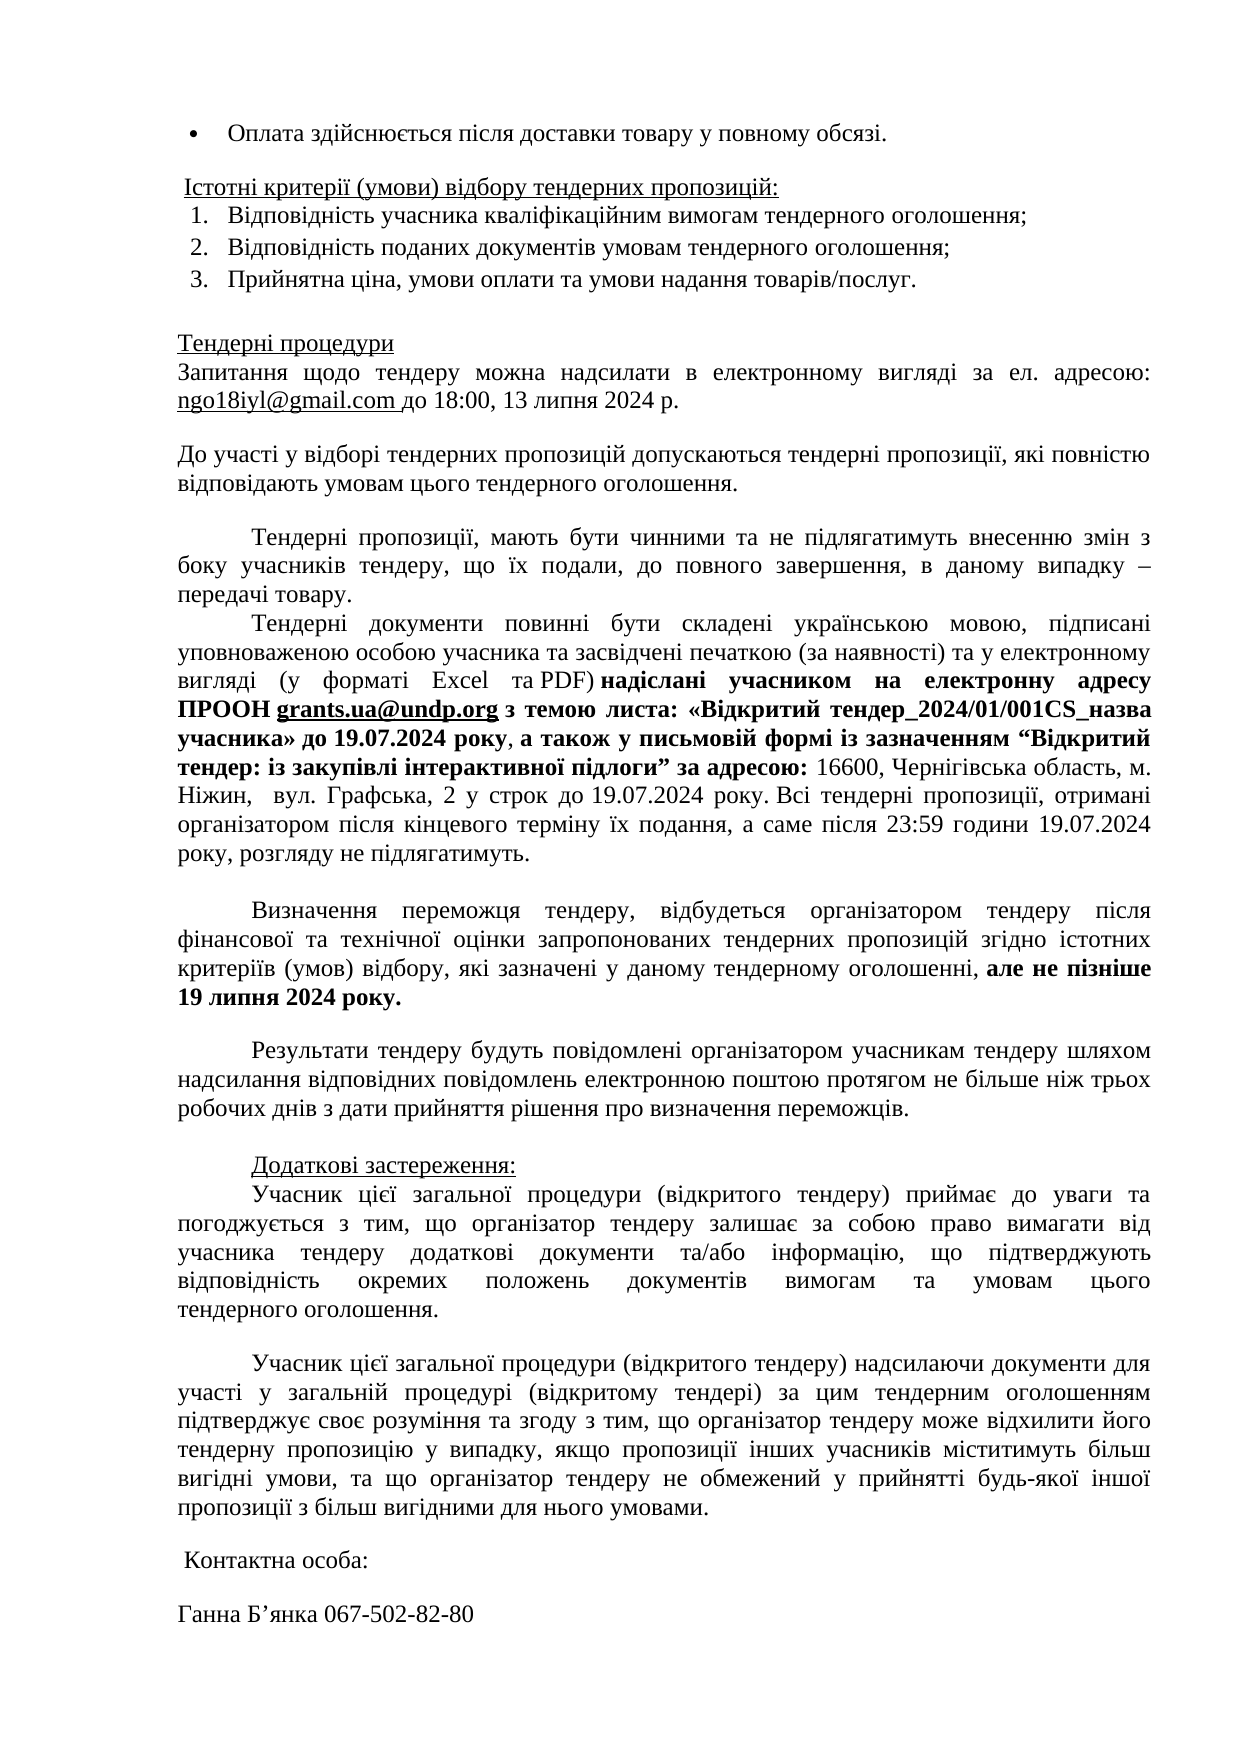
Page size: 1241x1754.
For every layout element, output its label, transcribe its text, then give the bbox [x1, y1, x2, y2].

list Відповідність поданих документів умовам тендерного оголошення; [190, 232, 1127, 261]
text Тендерні документи повинні бути складені українською мовою, підписані уповноваженою особою учасника та засвідчені печаткою (за наявності) та у електронному вигляді (у форматі Еxcel та PDF) надіслані учасником на електронну адресу ПРООН grants.ua@undp.org з темою листа: «Відкритий тендер_2024/01/001CS_назва учасника» до 19.07.2024 року, а також у письмовій формі із зазначенням “Відкритий тендер: із закупівлі інтерактивної підлоги” за адресою: 16600, Чернігівська область, м. Ніжин, вул. Графська, 2 у строк до 19.07.2024 року. Всі тендерні пропозиції, отримані організатором після кінцевого терміну їх подання, а саме після 23:59 години 19.07.2024 року, розгляду не підлягатимуть. [177, 752, 1152, 867]
text Тендерні пропозиції, мають бути чинними та не підлягатимуть внесенню змін з боку учасників тендеру, що їх подали, до повного завершення, в даному випадку – передачі товару. [177, 522, 1152, 608]
text Результати тендеру будуть повідомлені організатором учасникам тендеру шляхом надсилання відповідних повідомлень електронною поштою протягом не більше ніж трьох робочих днів з дати прийняття рішення про визначення переможців. [177, 1036, 1152, 1122]
text Тендерні документи повинні бути складені українською мовою, підписані уповноваженою особою учасника та засвідчені печаткою (за наявності) та у електронному вигляді (у форматі Еxcel та PDF) надіслані учасником на електронну адресу ПРООН grants.ua@undp.org з темою листа: «Відкритий тендер_2024/01/001CS_назва учасника» до 19.07.2024 року, а також у письмовій формі із зазначенням “Відкритий тендер: із закупівлі інтерактивної підлоги” за адресою: 16600, Чернігівська область, м. Ніжин, вул. Графська, 2 у строк до 19.07.2024 року. Всі тендерні пропозиції, отримані організатором після кінцевого терміну їх подання, а саме після 23:59 години 19.07.2024 року, розгляду не підлягатимуть. [177, 608, 1152, 752]
list Відповідність учасника кваліфікаційним вимогам тендерного оголошення; [190, 201, 1127, 229]
text Контактна особа: [177, 1546, 1152, 1574]
text Учасник цієї загальної процедури (відкритого тендеру) надсилаючи документи для участі у загальній процедурі (відкритому тендері) за цим тендерним оголошенням підтверджує своє розуміння та згоду з тим, що організатор тендеру може відхилити його тендерну пропозицію у випадку, якщо пропозиції інших учасників міститимуть більш вигідні умови, та що організатор тендеру не обмежений у прийнятті будь-якої іншої пропозиції з більш вигідними для нього умовами. [177, 1348, 1152, 1521]
text Додаткові застереження: [177, 1151, 1152, 1179]
text Учасник цієї загальної процедури (відкритого тендеру) приймає до уваги та погоджується з тим, що організатор тендеру залишає за собою право вимагати від учасника тендеру додаткові документи та/або інформацію, що підтверджують відповідність окремих положень документів вимогам та умовам цього тендерного оголошення. [177, 1179, 1152, 1323]
text Ганна Б’янка 067-502-82-80 [177, 1599, 1152, 1628]
text Істотні критерії (умови) відбору тендерних пропозицій: [177, 172, 1152, 201]
list Оплата здійснюється після доставки товару у повному обсязі. [190, 118, 1127, 147]
text Визначення переможця тендеру, відбудеться організатором тендеру після фінансової та технічної оцінки запропонованих тендерних пропозицій згідно істотних критеріїв (умов) відбору, які зазначені у даному тендерному оголошенні, але не пізніше 19 липня 2024 року. [177, 896, 1152, 1011]
text До участі у відборі тендерних пропозицій допускаються тендерні пропозиції, які повністю відповідають умовам цього тендерного оголошення. [177, 439, 1152, 497]
text Тендерні процедури [177, 328, 1152, 357]
list Прийнятна ціна, умови оплати та умови надання товарів/послуг. [190, 264, 1127, 293]
text Запитання щодо тендеру можна надсилати в електронному вигляді за ел. адресою: ngo18iyl@gmail.com до 18:00, 13 липня 2024 р. [177, 357, 1152, 414]
